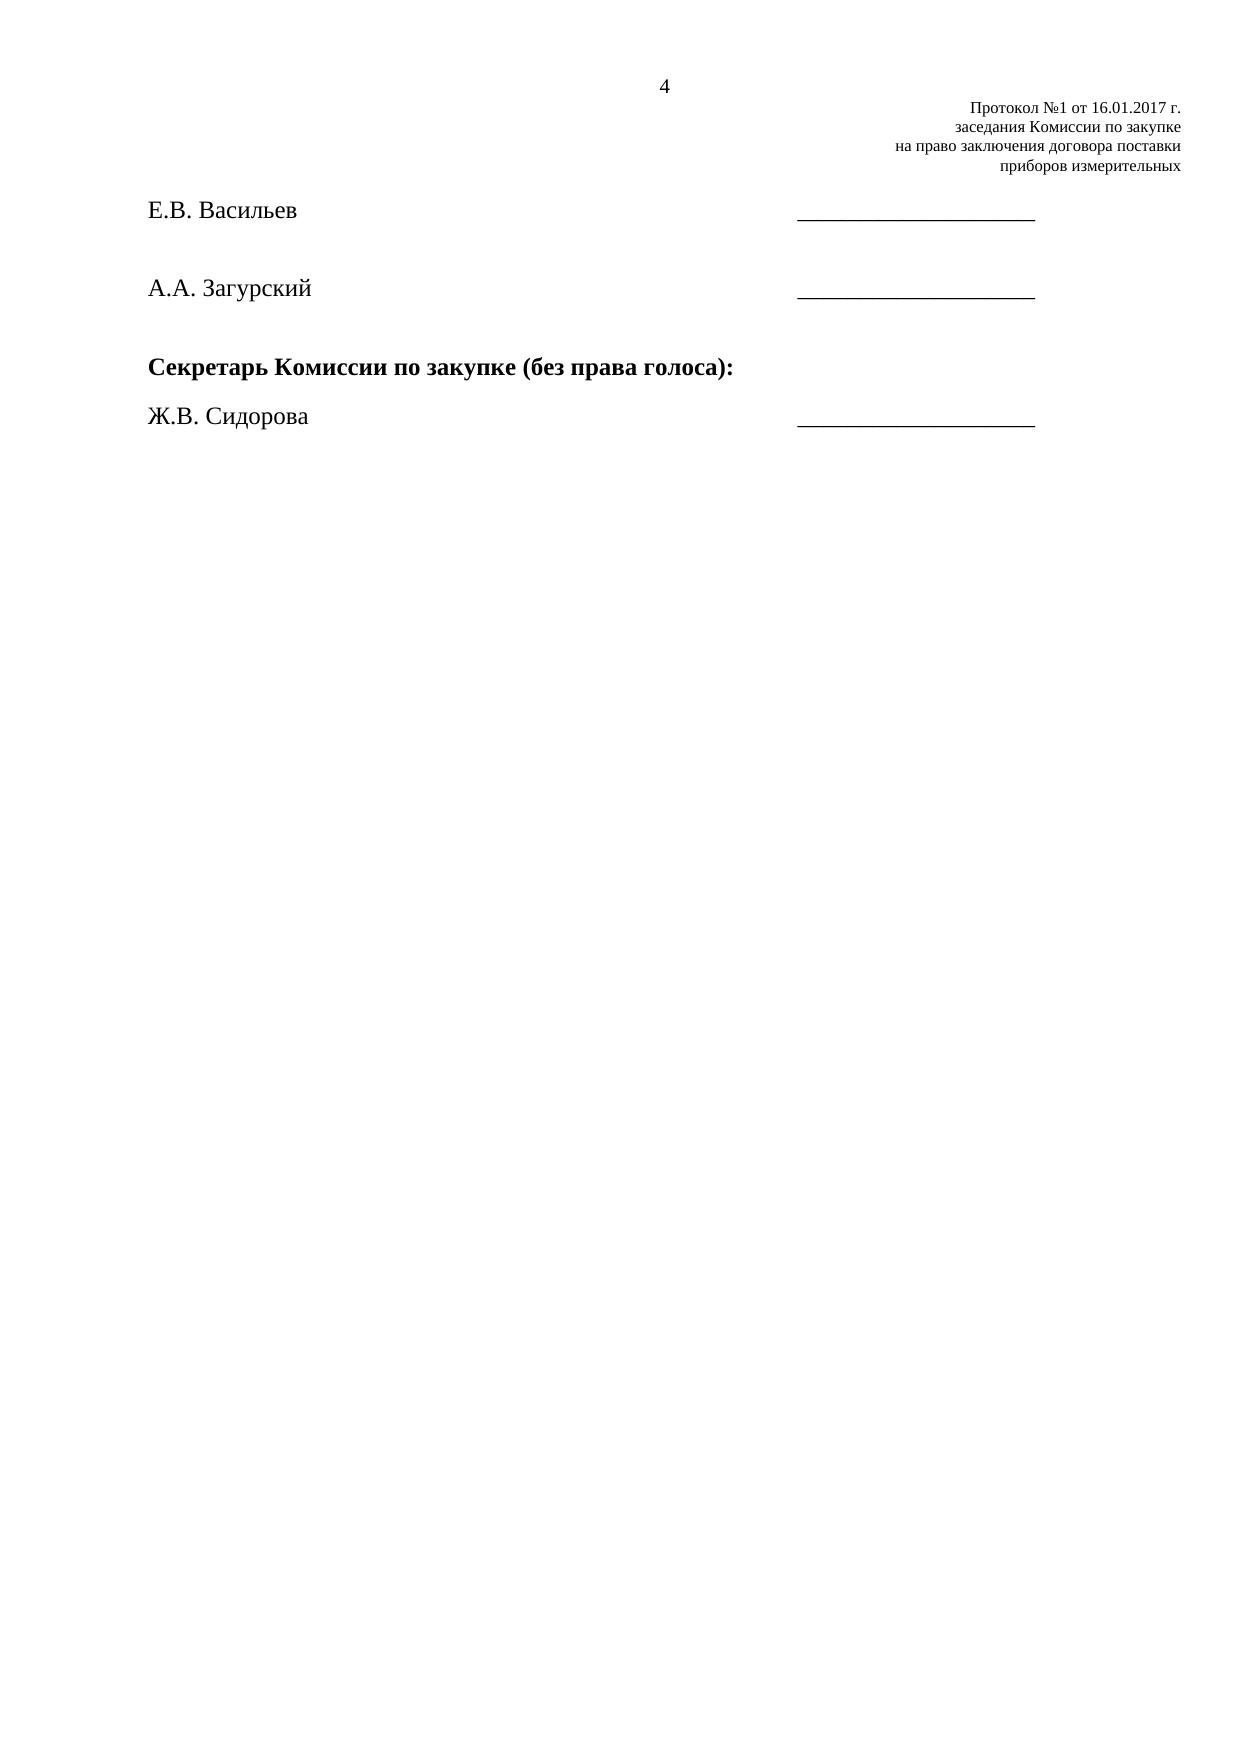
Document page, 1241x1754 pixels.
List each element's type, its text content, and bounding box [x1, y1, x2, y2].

text Секретарь Комиссии по закупке (без права голоса): [148, 352, 1181, 380]
text Ж.В. Сидорова ___________________ [148, 401, 1181, 430]
text Е.В. Васильев ___________________ [148, 195, 1181, 224]
text А.А. Загурский ___________________ [148, 273, 1181, 302]
